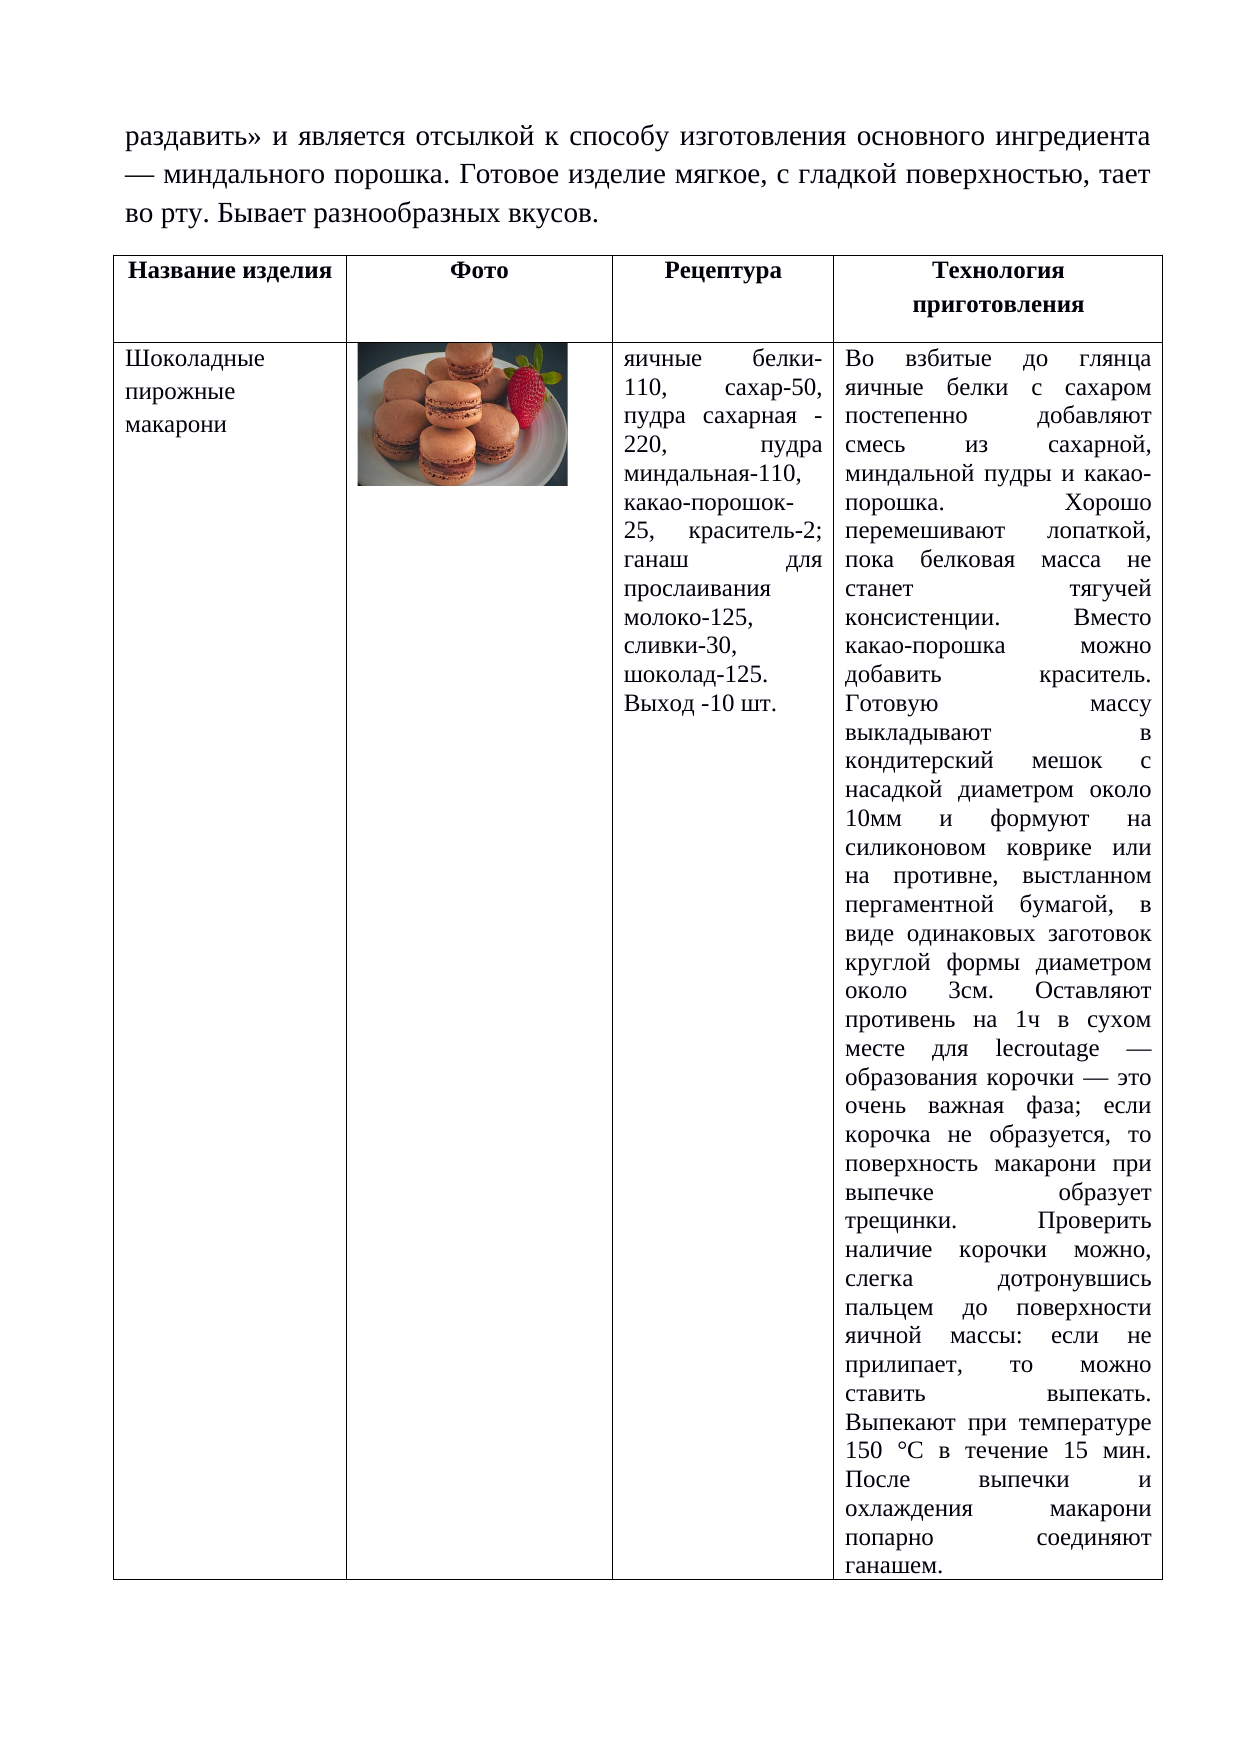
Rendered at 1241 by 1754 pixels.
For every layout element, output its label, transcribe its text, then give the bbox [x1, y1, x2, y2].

table_header Фото [347, 256, 612, 342]
table_cell яичные белки- 110, сахар-50, пудра сахарная -220, пудра миндальная-110, какао-порошок-25, краситель-2; ганаш для прослаивания молоко-125, сливки-30, шоколад-125. Выход -10 шт. [613, 343, 833, 1579]
table_header Рецептура [613, 256, 833, 342]
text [125, 118, 1152, 229]
table_cell [347, 343, 612, 1579]
table_header Название изделия [114, 256, 346, 342]
picture [357, 343, 568, 486]
table_cell Шоколадные пирожные макарони [114, 343, 346, 1579]
table_cell Во взбитые до глянца яичные белки с сахаром постепенно добавляют смесь из сахарной, миндальной пудры и какао-порошка. Хорошо перемешивают лопаткой, пока белковая масса не станет тягучей консистенции. Вместо какао-порошка можно добавить краситель. Готовую массу выкладывают в кондитерский мешок с насадкой диаметром около 10мм и формуют на силиконовом коврике или на противне, выстланном пергаментной бумагой, в виде одинаковых заготовок круглой формы диаметром около 3см. Оставляют противень на 1ч в сухом месте для lecroutage — образования корочки — это очень важная фаза; если корочка не образуется, то поверхность макарони при выпечке образует трещинки. Проверить наличие корочки можно, слегка дотронувшись пальцем до поверхности яичной массы: если не прилипает, то можно ставить выпекать. Выпекают при температуре 150 °С в течение 15 мин. После выпечки и охлаждения макарони попарно соединяют ганашем. [834, 343, 1162, 1579]
table_header Технология приготовления [834, 256, 1162, 342]
